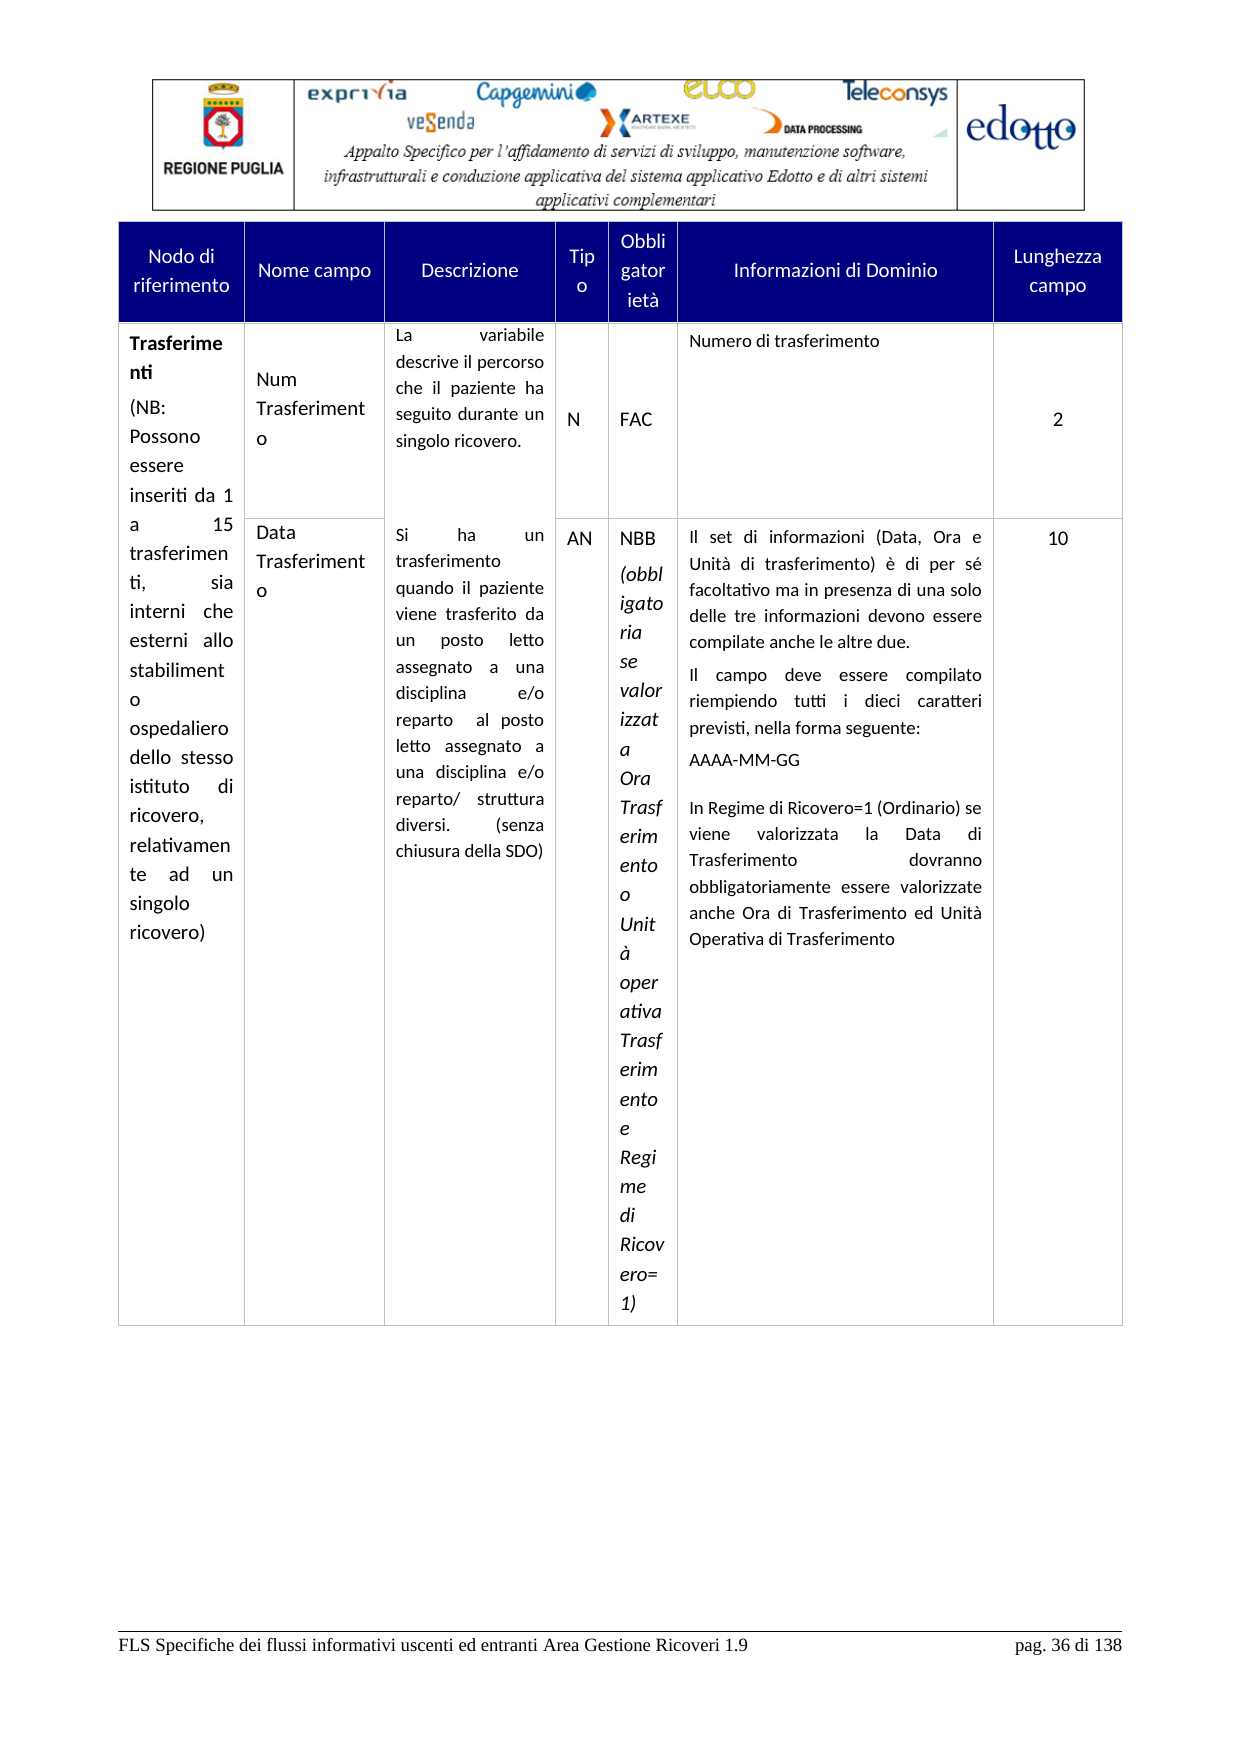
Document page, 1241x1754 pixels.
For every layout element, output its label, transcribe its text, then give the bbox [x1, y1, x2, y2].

table_cell N [556, 324, 608, 518]
table_cell 10 [994, 519, 1122, 1325]
table_header Lunghezza campo [994, 222, 1122, 322]
table_cell 2 [994, 324, 1122, 518]
table_cell Trasferimenti (NB: Possono essere inseriti da 1 a 15 trasferimenti, sia interni che esterni allo stabilimento ospedaliero dello stesso istituto di ricovero, relativamente ad un singolo ricovero) [119, 324, 244, 1325]
table_header Informazioni di Dominio [678, 222, 993, 322]
table_header Obbligatorietà [609, 222, 677, 322]
table_cell Data Trasferimento [245, 519, 384, 1325]
table_cell NBB (obbligatoria se valorizzata Ora Trasferimento o Unità operativa Trasferimento e Regime di Ricovero=1) [609, 519, 677, 1325]
table_cell FAC [609, 324, 677, 518]
table_cell AN [556, 519, 608, 1325]
table_header Descrizione [385, 222, 555, 322]
table_header Tipo [556, 222, 608, 322]
table_header Nome campo [245, 222, 384, 322]
table_header Nodo di riferimento [119, 222, 244, 322]
table_cell Numero di trasferimento [678, 324, 993, 518]
picture [147, 73, 1093, 218]
table_cell Num Trasferimento [245, 324, 384, 518]
table_cell Il set di informazioni (Data, Ora e Unità di trasferimento) è di per sé facoltativo ma in presenza di una solo delle tre informazioni devono essere compilate anche le altre due. Il campo deve essere compilato riempiendo tutti i dieci caratteri previsti, nella forma seguente: AAAA-MM-GG In Regime di Ricovero=1 (Ordinario) se viene valorizzata la Data di Trasferimento dovranno obbligatoriamente essere valorizzate anche Ora di Trasferimento ed Unità Operativa di Trasferimento [678, 519, 993, 1325]
table_cell La variabile descrive il percorso che il paziente ha seguito durante un singolo ricovero. Si ha un trasferimento quando il paziente viene trasferito da un posto letto assegnato a una disciplina e/o reparto al posto letto assegnato a una disciplina e/o reparto/ struttura diversi. (senza chiusura della SDO) [385, 324, 555, 1325]
